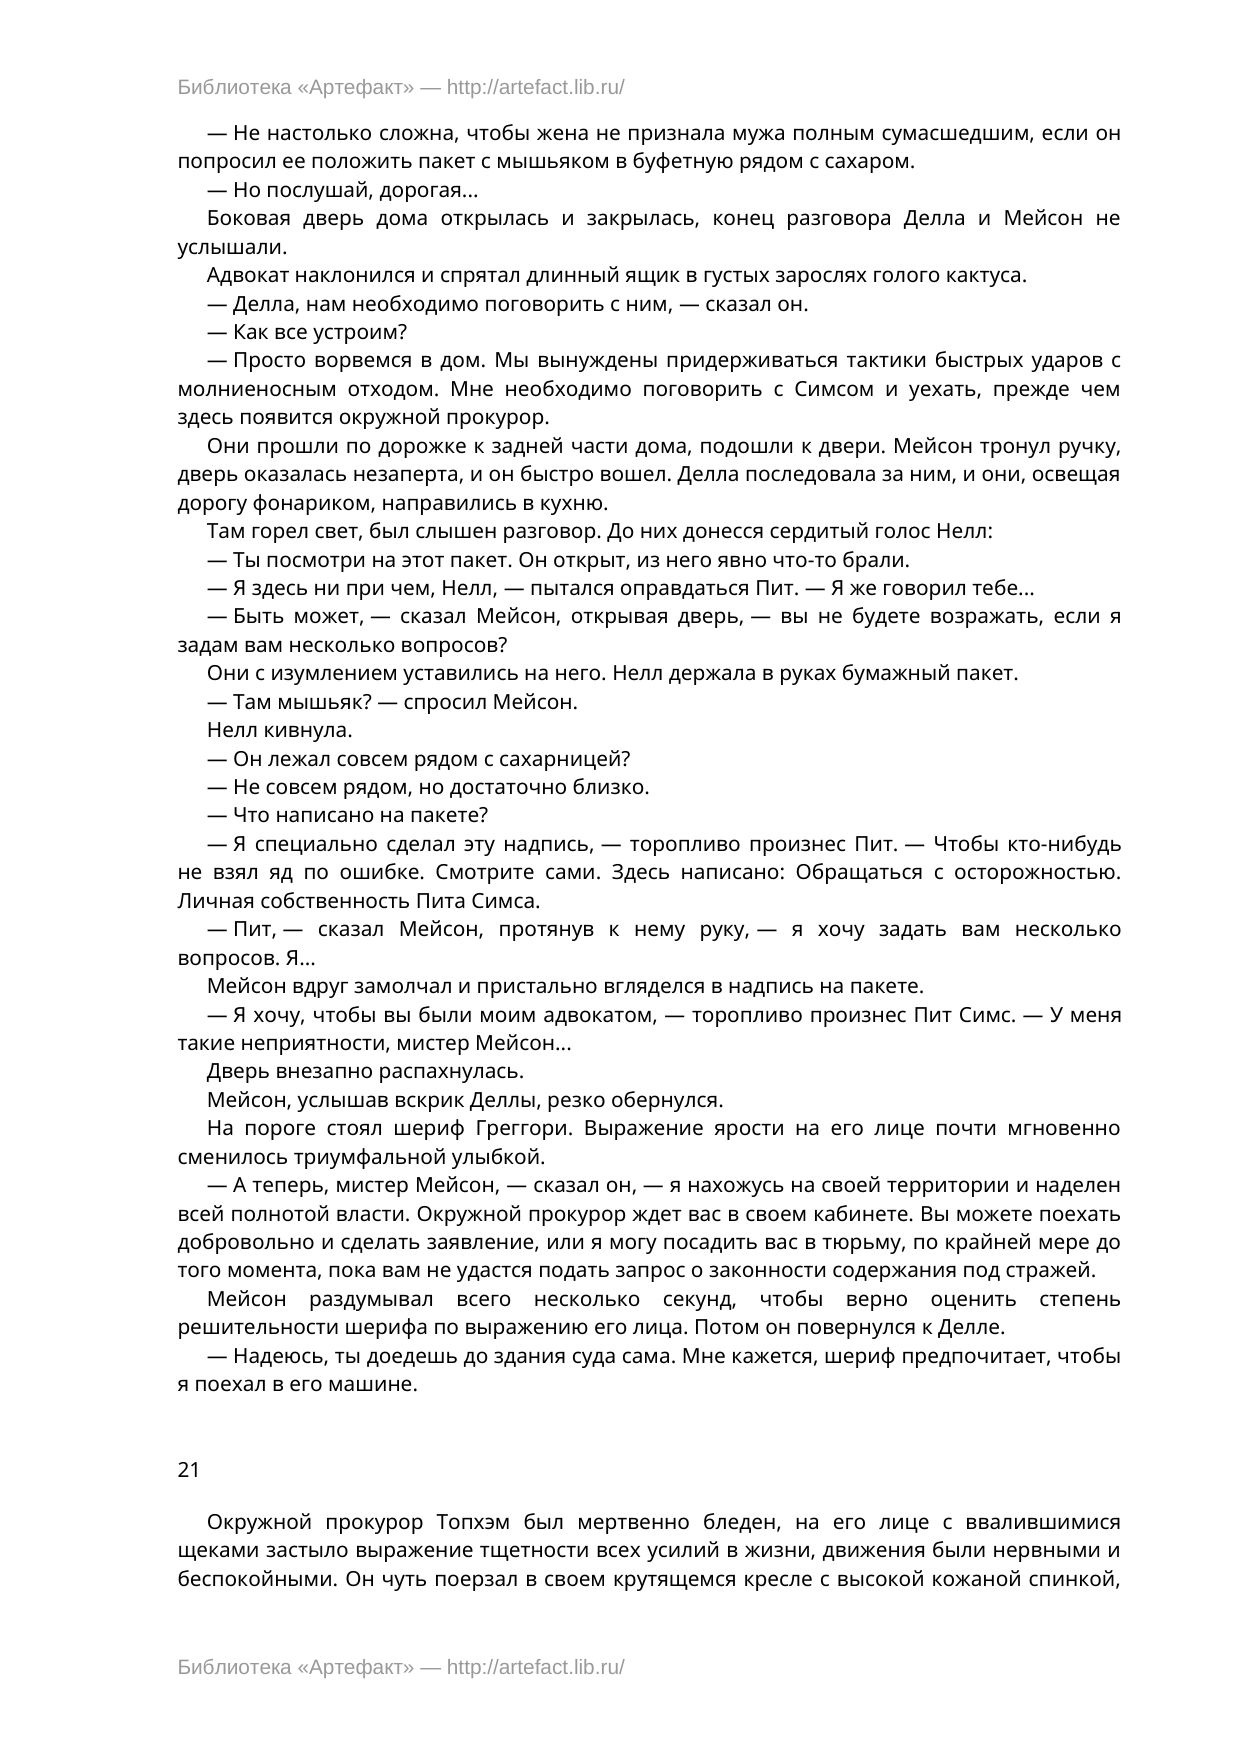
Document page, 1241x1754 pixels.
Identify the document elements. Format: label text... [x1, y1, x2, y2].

text — Ты посмотри на этот пакет. Он открыт, из него явно что-то брали. [177, 545, 1122, 573]
text — Делла, нам необходимо поговорить с ним, — сказал он. [177, 289, 1122, 317]
text — Что написано на пакете? [177, 801, 1122, 829]
text Мейсон вдруг замолчал и пристально вгляделся в надпись на пакете. [177, 971, 1122, 1000]
text — Там мышьяк? — спросил Мейсон. [177, 687, 1122, 715]
text Нелл кивнула. [177, 715, 1122, 744]
text Они прошли по дорожке к задней части дома, подошли к двери. Мейсон тронул ручку, дверь оказалась незаперта, и он быстро вошел. Делла последовала за ним, и они, освещая дорогу фонариком, направились в кухню. [177, 431, 1122, 516]
text Адвокат наклонился и спрятал длинный ящик в густых зарослях голого кактуса. [177, 260, 1122, 289]
text — Не совсем рядом, но достаточно близко. [177, 772, 1122, 801]
text — Как все устроим? [177, 317, 1122, 346]
text 21 [177, 1398, 1122, 1507]
text — Пит, — сказал Мейсон, протянув к нему руку, — я хочу задать вам несколько вопросов. Я... [177, 914, 1122, 971]
text На пороге стоял шериф Греггори. Выражение ярости на его лице почти мгновенно сменилось триумфальной улыбкой. [177, 1113, 1122, 1170]
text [177, 1507, 1122, 1592]
text — Я хочу, чтобы вы были моим адвокатом, — торопливо произнес Пит Симс. — У меня такие неприятности, мистер Мейсон... [177, 1000, 1122, 1057]
text Дверь внезапно распахнулась. [177, 1057, 1122, 1085]
text Боковая дверь дома открылась и закрылась, конец разговора Делла и Мейсон не услышали. [177, 203, 1122, 260]
text — Я здесь ни при чем, Нелл, — пытался оправдаться Пит. — Я же говорил тебе... [177, 573, 1122, 602]
text Они с изумлением уставились на него. Нелл держала в руках бумажный пакет. [177, 658, 1122, 687]
text — А теперь, мистер Мейсон, — сказал он, — я нахожусь на своей территории и наделен всей полнотой власти. Окружной прокурор ждет вас в своем кабинете. Вы можете поехать добровольно и сделать заявление, или я могу посадить вас в тюрьму, по крайней мере до того момента, пока вам не удастся подать запрос о законности содержания под стражей. [177, 1170, 1122, 1284]
text — Я специально сделал эту надпись, — торопливо произнес Пит. — Чтобы кто-нибудь не взял яд по ошибке. Смотрите сами. Здесь написано: Обращаться с осторожностью. Личная собственность Пита Симса. [177, 829, 1122, 914]
text — Не настолько сложна, чтобы жена не признала мужа полным сумасшедшим, если он попросил ее положить пакет с мышьяком в буфетную рядом с сахаром. [177, 118, 1122, 175]
text — Быть может, — сказал Мейсон, открывая дверь, — вы не будете возражать, если я задам вам несколько вопросов? [177, 602, 1122, 658]
text Мейсон раздумывал всего несколько секунд, чтобы верно оценить степень решительности шерифа по выражению его лица. Потом он повернулся к Делле. [177, 1284, 1122, 1341]
text Мейсон, услышав вскрик Деллы, резко обернулся. [177, 1085, 1122, 1113]
text — Но послушай, дорогая... [177, 175, 1122, 203]
text — Просто ворвемся в дом. Мы вынуждены придерживаться тактики быстрых ударов с молниеносным отходом. Мне необходимо поговорить с Симсом и уехать, прежде чем здесь появится окружной прокурор. [177, 346, 1122, 431]
text — Он лежал совсем рядом с сахарницей? [177, 744, 1122, 772]
text — Надеюсь, ты доедешь до здания суда сама. Мне кажется, шериф предпочитает, чтобы я поехал в его машине. [177, 1341, 1122, 1398]
text Там горел свет, был слышен разговор. До них донесся сердитый голос Нелл: [177, 516, 1122, 545]
